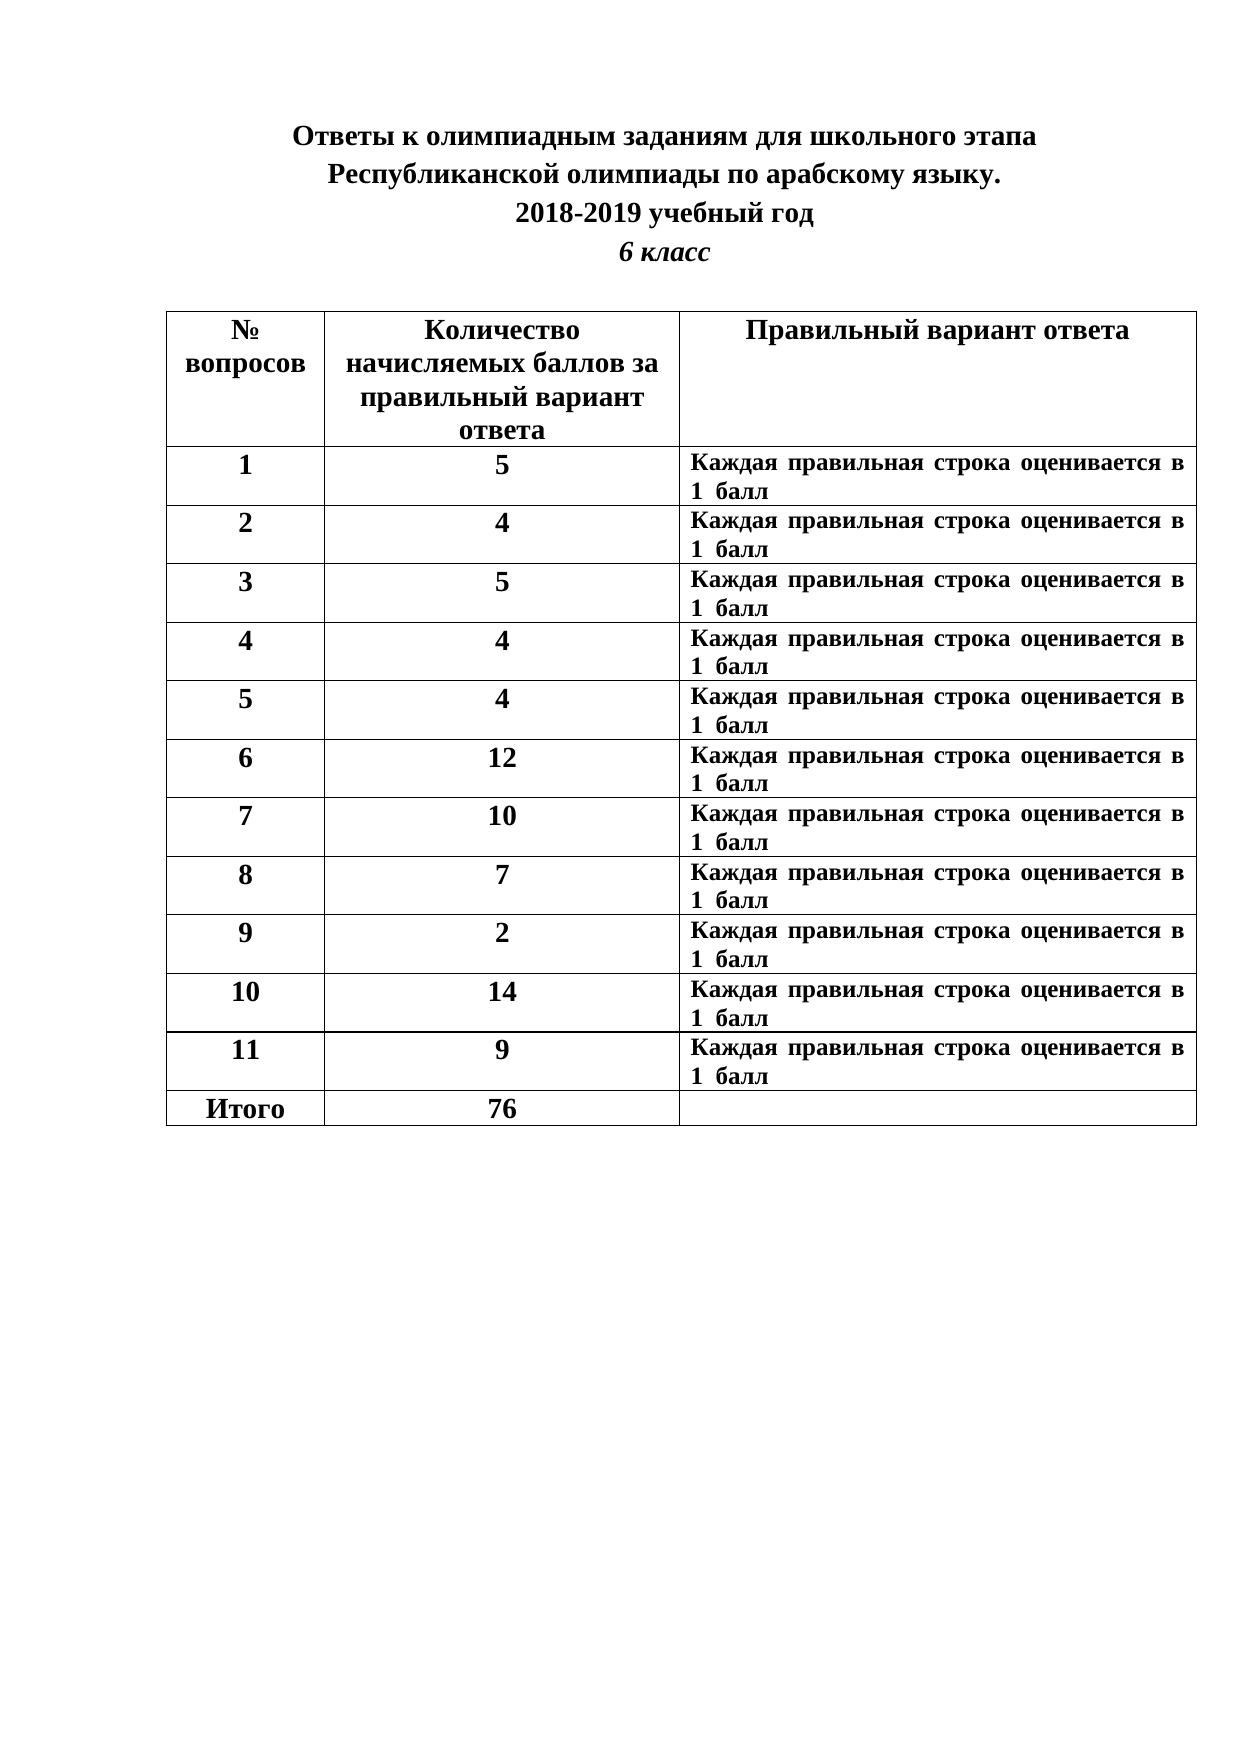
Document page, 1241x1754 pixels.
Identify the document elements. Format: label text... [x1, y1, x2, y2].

table_cell Каждая правильная строка оценивается в 1 балл [680, 740, 1196, 797]
table_cell Каждая правильная строка оценивается в 1 балл [680, 1033, 1196, 1090]
table_cell 2 [325, 915, 679, 973]
table_cell Каждая правильная строка оценивается в 1 балл [680, 681, 1196, 739]
table_header № вопросов [167, 312, 324, 446]
table_cell 12 [325, 740, 679, 797]
table_cell 5 [167, 681, 324, 739]
table_cell Каждая правильная строка оценивается в 1 балл [680, 506, 1196, 563]
table_cell 4 [325, 623, 679, 680]
table_cell Каждая правильная строка оценивается в 1 балл [680, 974, 1196, 1031]
table_cell Итого [167, 1091, 324, 1124]
table_cell 7 [167, 798, 324, 856]
table_cell 9 [325, 1033, 679, 1090]
table_cell 5 [325, 564, 679, 622]
table_cell 76 [325, 1091, 679, 1124]
table_cell 11 [167, 1033, 324, 1090]
text Ответы к олимпиадным заданиям для школьного этапа Республиканской олимпиады по арабскому языку. [177, 118, 1152, 190]
table_cell Каждая правильная строка оценивается в 1 балл [680, 447, 1196, 504]
text 6 класс [177, 234, 1152, 267]
table_cell 5 [325, 447, 679, 504]
table_cell 4 [325, 506, 679, 563]
table_cell 7 [325, 857, 679, 914]
table_cell 6 [167, 740, 324, 797]
table_cell 3 [167, 564, 324, 622]
table_cell 4 [167, 623, 324, 680]
table_cell 2 [167, 506, 324, 563]
table_cell 10 [325, 798, 679, 856]
table_cell 14 [325, 974, 679, 1031]
table_cell Каждая правильная строка оценивается в 1 балл [680, 915, 1196, 973]
table_header Правильный вариант ответа [680, 312, 1196, 446]
table_cell Каждая правильная строка оценивается в 1 балл [680, 857, 1196, 914]
table_cell 1 [167, 447, 324, 504]
table_cell Каждая правильная строка оценивается в 1 балл [680, 564, 1196, 622]
table_cell [680, 1091, 1196, 1124]
table_cell Каждая правильная строка оценивается в 1 балл [680, 623, 1196, 680]
table_cell 4 [325, 681, 679, 739]
table_cell 10 [167, 974, 324, 1031]
table_cell Каждая правильная строка оценивается в 1 балл [680, 798, 1196, 856]
table_cell 8 [167, 857, 324, 914]
text 2018-2019 учебный год [177, 195, 1152, 229]
table_header Количество начисляемых баллов за правильный вариант ответа [325, 312, 679, 446]
table_cell 9 [167, 915, 324, 973]
